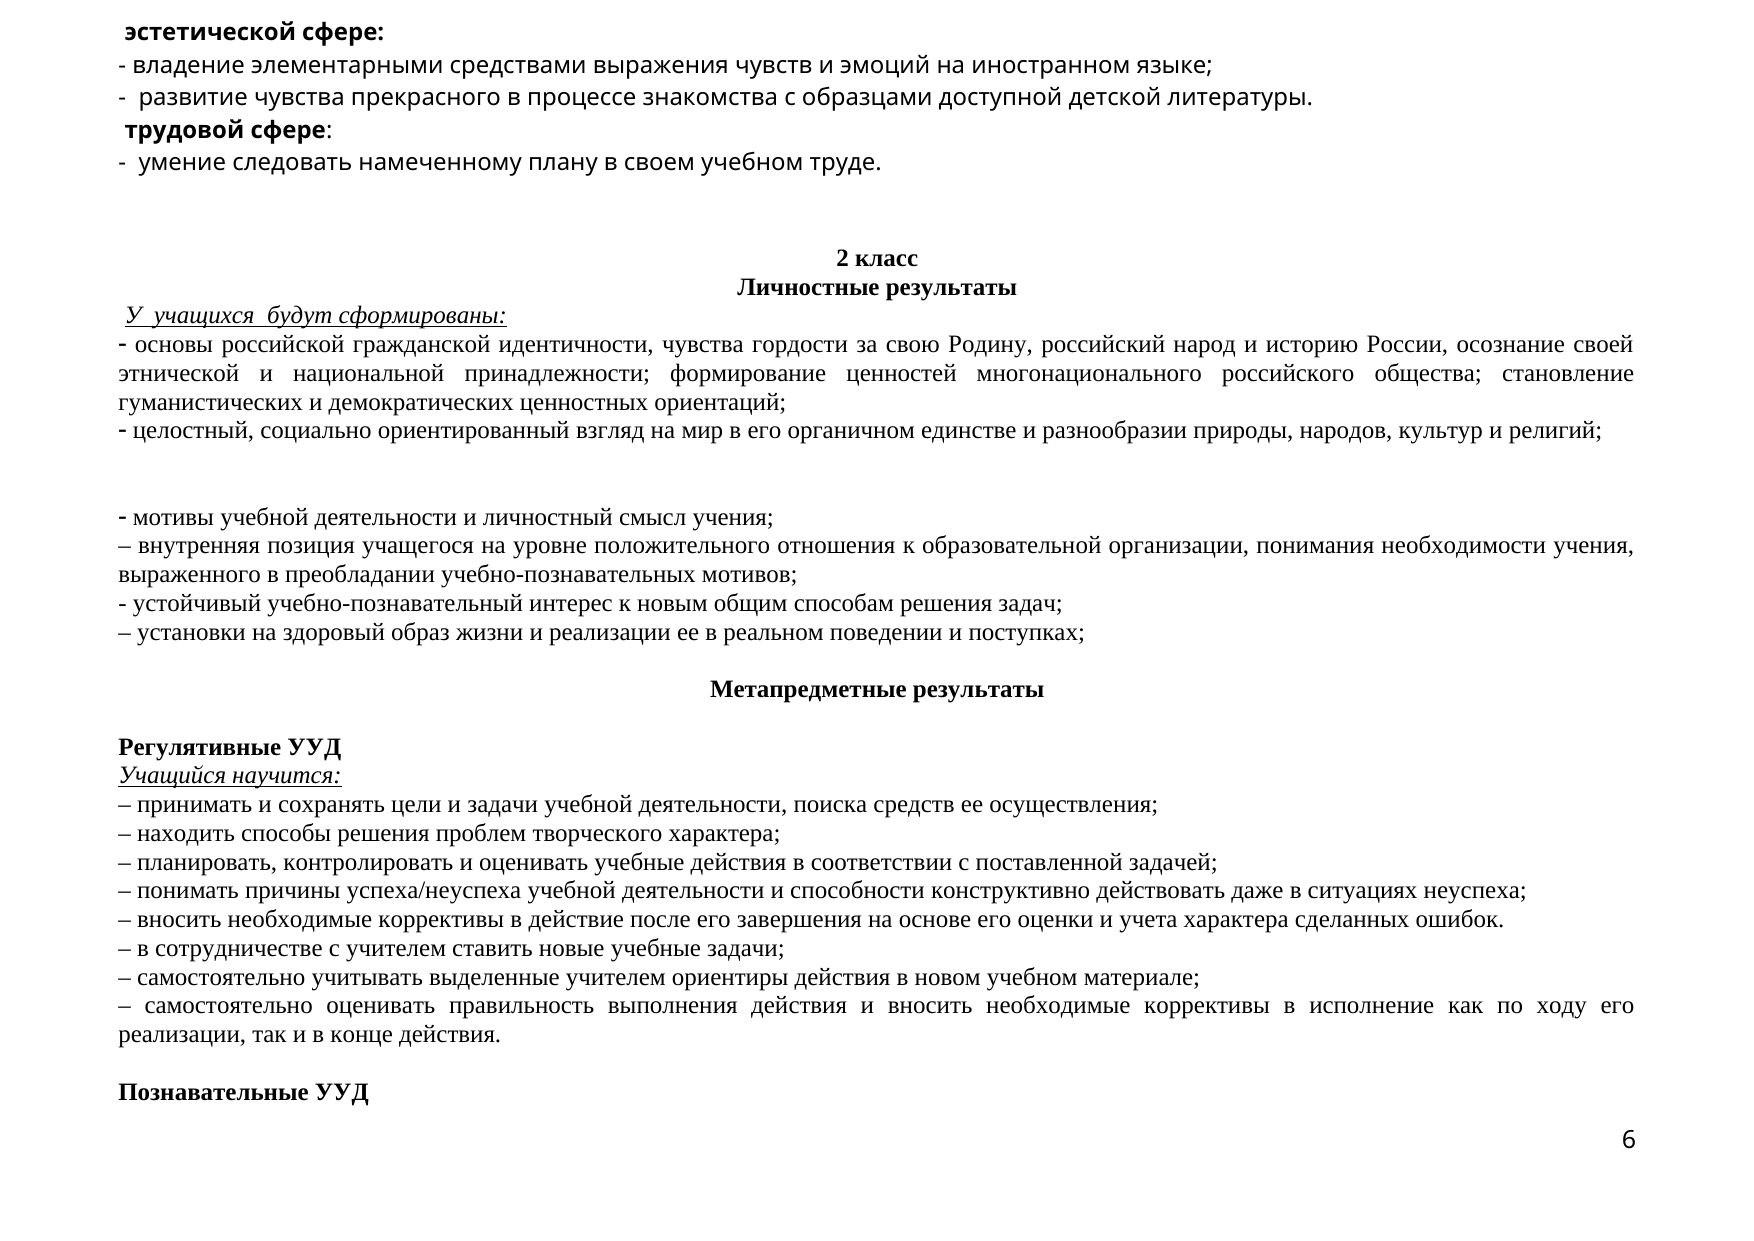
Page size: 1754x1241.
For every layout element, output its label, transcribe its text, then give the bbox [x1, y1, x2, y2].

text - развитие чувства прекрасного в процессе знакомства с образцами доступной детской литературы. [118, 80, 1636, 113]
text – понимать причины успеха/неуспеха учебной деятельности и способности конструктивно действовать даже в ситуациях неуспеха; [118, 876, 1636, 904]
text – в сотрудничестве с учителем ставить новые учебные задачи; [118, 933, 1636, 962]
text - владение элементарными средствами выражения чувств и эмоций на иностранном языке; [118, 47, 1636, 80]
text Личностные результаты [118, 272, 1636, 301]
text – внутренняя позиция учащегося на уровне положительного отношения к образовательной организации, понимания необходимости учения, выраженного в преобладании учебно-познавательных мотивов; [118, 531, 1636, 588]
text – принимать и сохранять цели и задачи учебной деятельности, поиска средств ее осуществления; [118, 789, 1636, 818]
text У учащихся будут сформированы: [118, 301, 1636, 329]
text – вносить необходимые коррективы в действие после его завершения на основе его оценки и учета характера сделанных ошибок. [118, 904, 1636, 933]
text - устойчивый учебно-познавательный интерес к новым общим способам решения задач; [118, 588, 1636, 617]
text Регулятивные УУД [118, 732, 1636, 761]
text целостный, социально ориентированный взгляд на мир в его органичном единстве и разнообразии природы, народов, культур и религий; [118, 416, 1636, 444]
text 2 класс [118, 243, 1636, 272]
text мотивы учебной деятельности и личностный смысл учения; [118, 502, 1636, 531]
text – планировать, контролировать и оценивать учебные действия в соответствии с поставленной задачей; [118, 847, 1636, 876]
text Учащийся научится: [118, 761, 1636, 789]
text трудовой сфере: [118, 113, 1636, 145]
text - умение следовать намеченному плану в своем учебном труде. [118, 145, 1636, 178]
text Познавательные УУД [118, 1077, 1636, 1106]
text эстетической сфере: [118, 15, 1636, 47]
text – установки на здоровый образ жизни и реализации ее в реальном поведении и поступках; [118, 617, 1636, 646]
text – самостоятельно оценивать правильность выполнения действия и вносить необходимые коррективы в исполнение как по ходу его реализации, так и в конце действия. [118, 991, 1636, 1048]
text основы российской гражданской идентичности, чувства гордости за свою Родину, российский народ и историю России, осознание своей этнической и национальной принадлежности; формирование ценностей многонационального российского общества; становление гуманистических и демократических ценностных ориентаций; [118, 329, 1636, 416]
text Метапредметные результаты [118, 674, 1636, 703]
text – самостоятельно учитывать выделенные учителем ориентиры действия в новом учебном материале; [118, 962, 1636, 991]
text – находить способы решения проблем творческого характера; [118, 818, 1636, 847]
